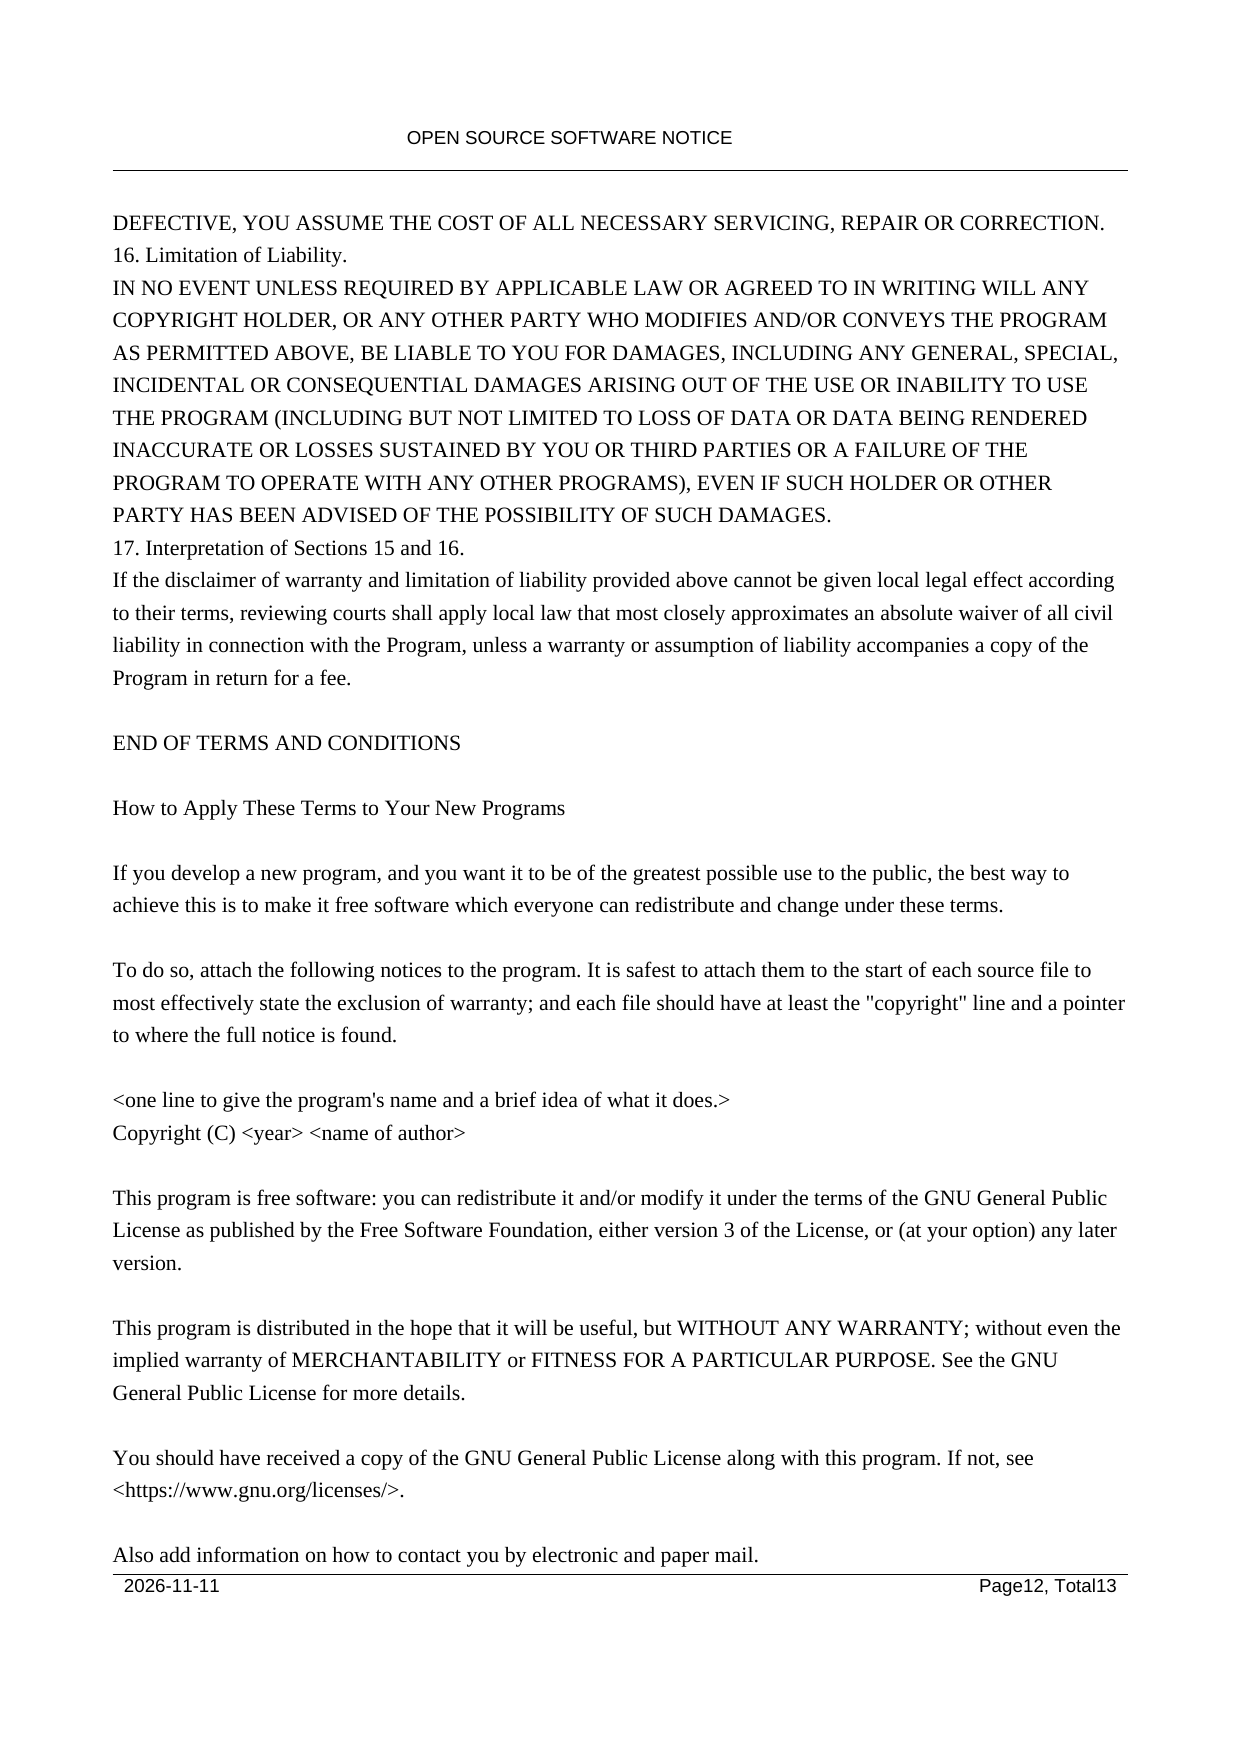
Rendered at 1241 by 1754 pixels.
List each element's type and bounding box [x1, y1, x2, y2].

text [112, 206, 1128, 1571]
